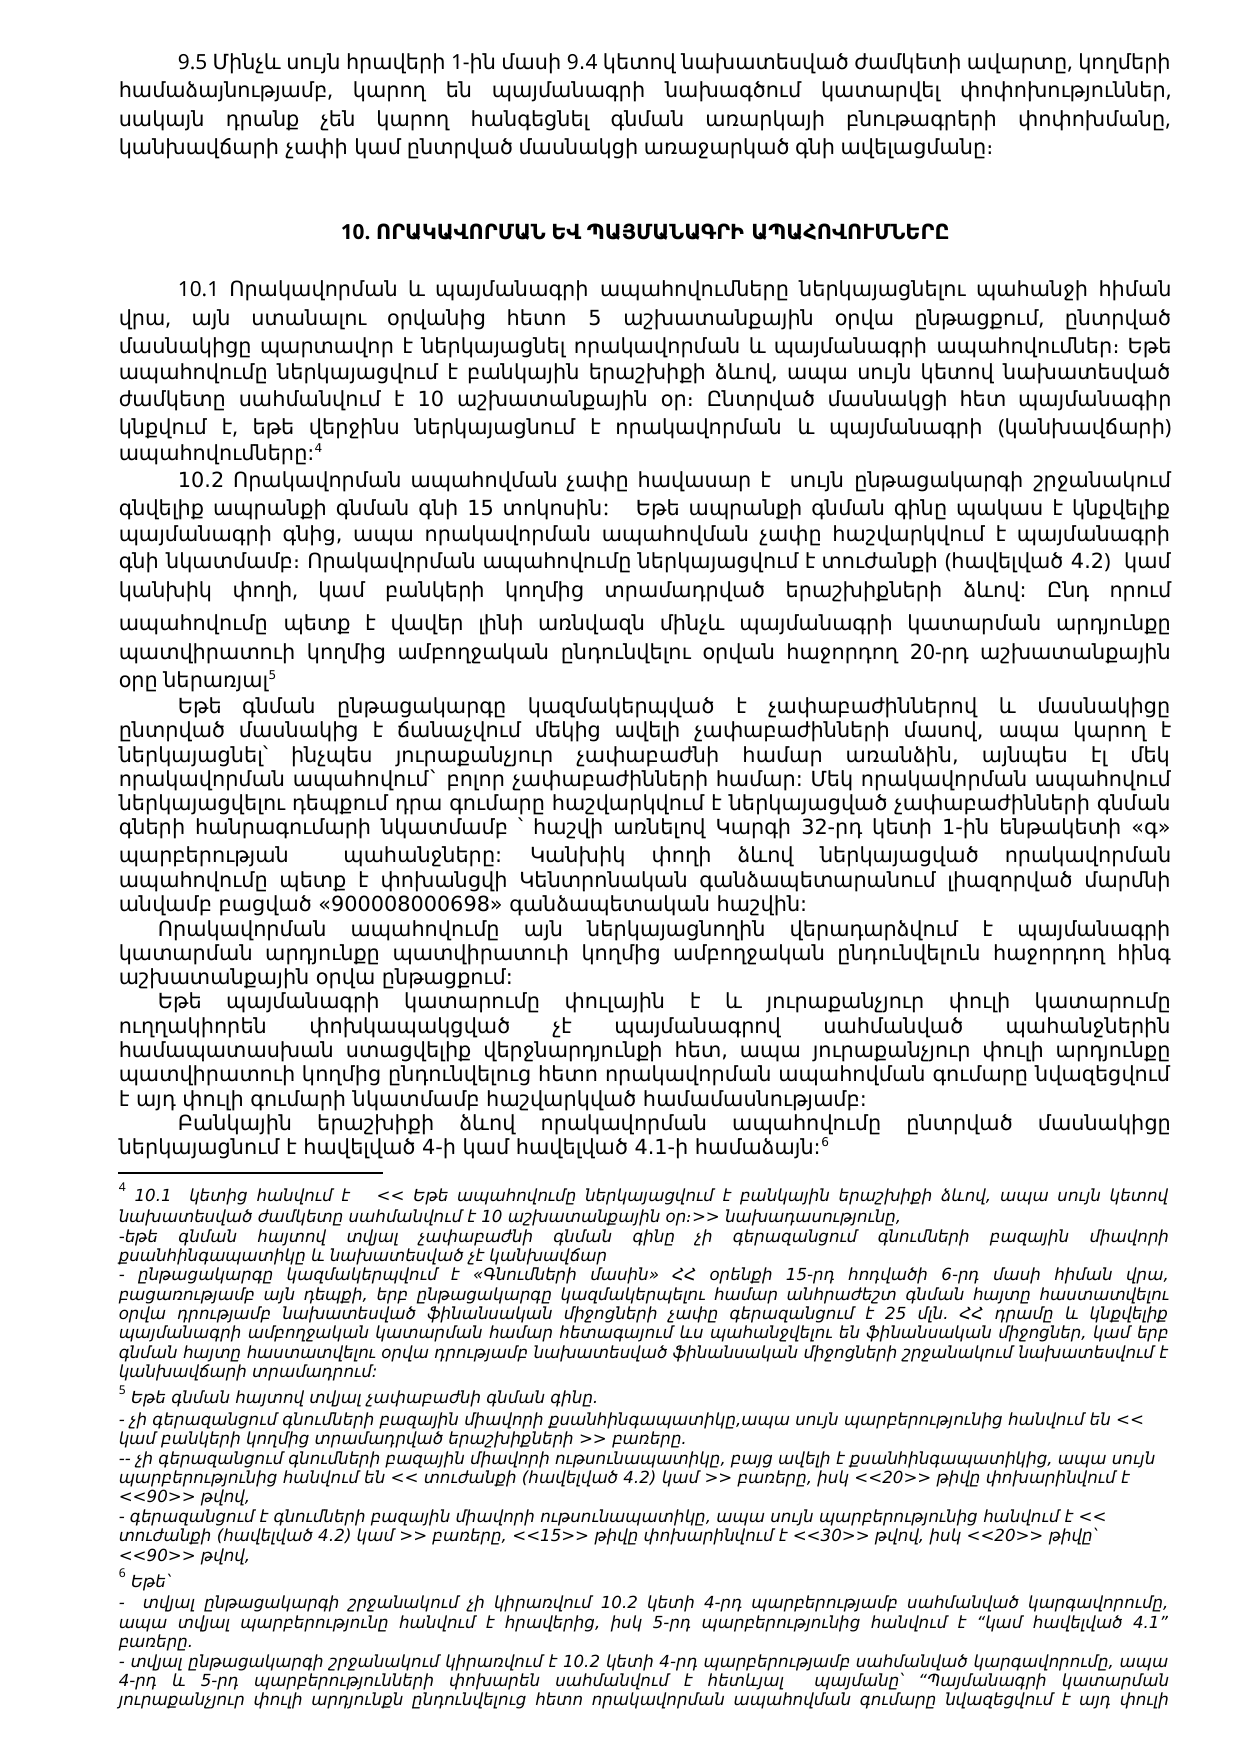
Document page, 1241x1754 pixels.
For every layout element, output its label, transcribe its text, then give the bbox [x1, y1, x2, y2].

text 10. ՈՐԱԿԱՎՈՐՄԱՆ ԵՎ ՊԱՅՄԱՆԱԳՐԻ ԱՊԱՀՈՎՈՒՄՆԵՐԸ [118, 217, 1171, 246]
text Որակավորման ապահովումը այն ներկայացնողին վերադարձվում է պայմանագրի կատարման արդյունքը պատվիրատուի կողմից ամբողջական ընդունվելուն հաջորդող հինգ աշխատանքային օրվա ընթացքում: [118, 917, 1171, 989]
text 10.2 Որակավորման ապահովման չափը հավասար է սույն ընթացակարգի շրջանակում գնվելիք ապրանքի գնման գնի 15 տոկոսին: Եթե ապրանքի գնման գինը պակաս է կնքվելիք պայմանագրի գնից, ապա որակավորման ապահովման չափը հաշվարկվում է պայմանագրի գնի նկատմամբ։ Որակավորման ապահովումը ներկայացվում է տուժանքի (հավելված 4․2) կամ կանխիկ փողի, կամ բանկերի կողմից տրամադրված երաշխիքների ձևով: Ընդ որում ապահովումը պետք է վավեր լինի առնվազն մինչև պայմանագրի կատարման արդյունքը պատվիրատուի կողմից ամբողջական ընդունվելու օրվան հաջորդող 20-րդ աշխատանքային օրը ներառյալ [118, 465, 1171, 694]
text 9.5 Մինչև սույն հրավերի 1-ին մասի 9.4 կետով նախատեսված ժամկետի ավարտը, կողմերի համաձայնությամբ, կարող են պայմանագրի նախագծում կատարվել փոփոխություններ, սակայն դրանք չեն կարող հանգեցնել գնման առարկայի բնութագրերի փոփոխմանը, կանխավճարի չափի կամ ընտրված մասնակցի առաջարկած գնի ավելացմանը։ [118, 47, 1171, 161]
text 10.1 Որակավորման և պայմանագրի ապահովումները ներկայացնելու պահանջի հիման վրա, այն ստանալու օրվանից հետո 5 աշխատանքային օրվա ընթացքում, ընտրված մասնակիցը պարտավոր է ներկայացնել որակավորման և պայմանագրի ապահովումներ։ Եթե ապահովումը ներկայացվում է բանկային երաշխիքի ձևով, ապա սույն կետով նախատեսված ժամկետը սահմանվում է 10 աշխատանքային օր։ Ընտրված մասնակցի հետ պայմանագիր կնքվում է, եթե վերջինս ներկայացնում է որակավորման և պայմանագրի (կանխավճարի) ապահովումները: [118, 274, 1171, 465]
text Եթե գնման ընթացակարգը կազմակերպված է չափաբաժիններով և մասնակիցը ընտրված մասնակից է ճանաչվում մեկից ավելի չափաբաժինների մասով, ապա կարող է ներկայացնել՝ ինչպես յուրաքանչյուր չափաբաժնի համար առանձին, այնպես էլ մեկ որակավորման ապահովում` բոլոր չափաբաժինների համար: Մեկ որակավորման ապահովում ներկայացվելու դեպքում դրա գումարը հաշվարկվում է ներկայացված չափաբաժինների գնման գների հանրագումարի նկատմամբ ՝ հաշվի առնելով Կարգի 32-րդ կետի 1-ին ենթակետի «գ» պարբերության պահանջները: Կանխիկ փողի ձևով ներկայացված որակավորման ապահովումը պետք է փոխանցվի Կենտրոնական գանձապետարանում լիազորված մարմնի անվամբ բացված «900008000698» գանձապետական հաշվին: [118, 694, 1171, 917]
text Բանկային երաշխիքի ձևով որակավորման ապահովումը ընտրված մասնակիցը ներկայացնում է հավելված 4-ի կամ հավելված 4.1-ի համաձայն: [118, 1111, 1171, 1159]
text Եթե պայմանագրի կատարումը փուլային է և յուրաքանչյուր փուլի կատարումը ուղղակիորեն փոխկապակցված չէ պայմանագրով սահմանված պահանջներին համապատասխան ստացվելիք վերջնարդյունքի հետ, ապա յուրաքանչյուր փուլի արդյունքը պատվիրատուի կողմից ընդունվելուց հետո որակավորման ապահովման գումարը նվազեցվում է այդ փուլի գումարի նկատմամբ հաշվարկված համամասնությամբ: [118, 989, 1171, 1111]
